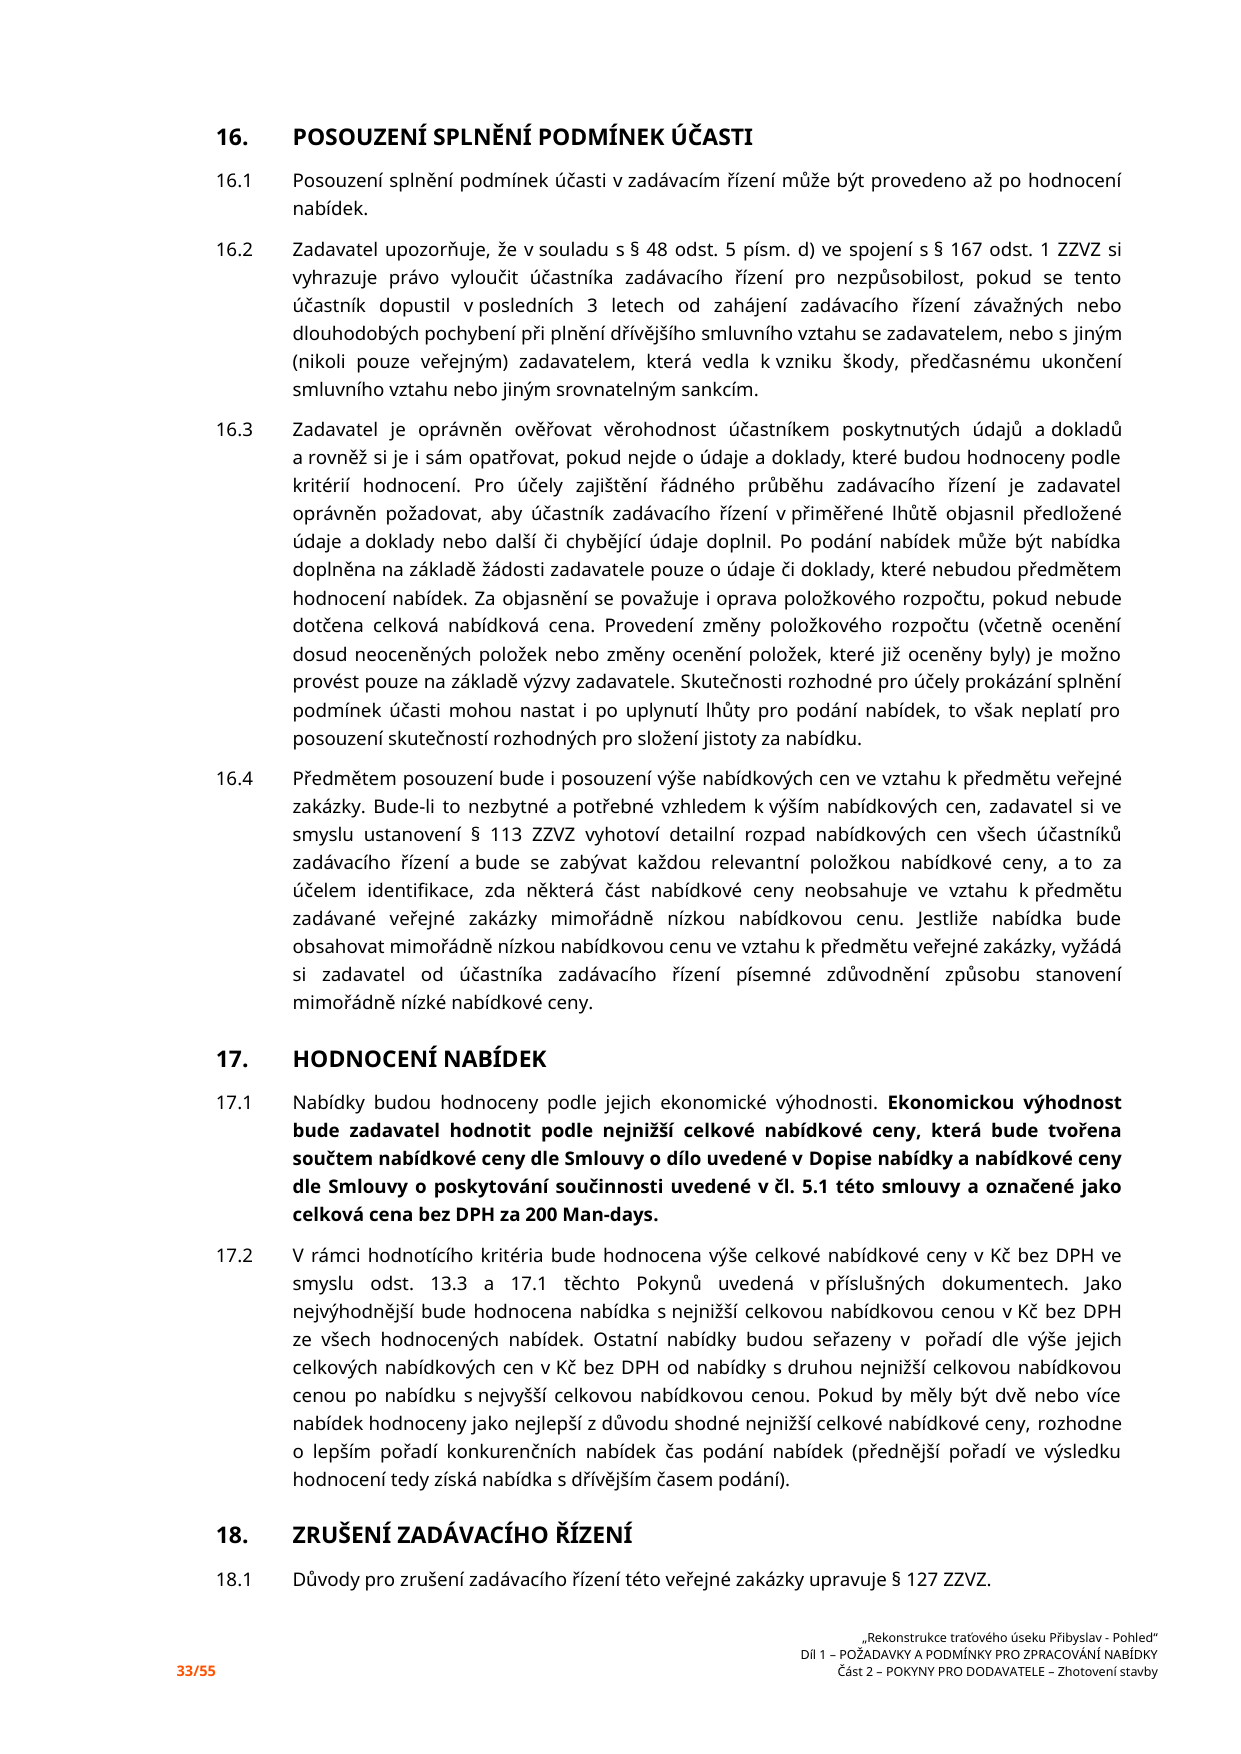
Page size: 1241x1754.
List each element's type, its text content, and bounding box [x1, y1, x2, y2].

text Zadavatel upozorňuje, že v souladu s § 48 odst. 5 písm. d) ve spojení s § 167 odst. 1 ZZVZ si vyhrazuje právo vyloučit účastníka zadávacího řízení pro nezpůsobilost, pokud se tento účastník dopustil v posledních 3 letech od zahájení zadávacího řízení závažných nebo dlouhodobých pochybení při plnění dřívějšího smluvního vztahu se zadavatelem, nebo s jiným (nikoli pouze veřejným) zadavatelem, která vedla k vzniku škody, předčasnému ukončení smluvního vztahu nebo jiným srovnatelným sankcím. [216, 236, 1122, 402]
text Důvody pro zrušení zadávacího řízení této veřejné zakázky upravuje § 127 ZZVZ. [216, 1566, 1122, 1592]
text V rámci hodnotícího kritéria bude hodnocena výše celkové nabídkové ceny v Kč bez DPH ve smyslu odst. 13.3 a 17.1 těchto Pokynů uvedená v příslušných dokumentech. Jako nejvýhodnější bude hodnocena nabídka s nejnižší celkovou nabídkovou cenou v Kč bez DPH ze všech hodnocených nabídek. Ostatní nabídky budou seřazeny v pořadí dle výše jejich celkových nabídkových cen v Kč bez DPH od nabídky s druhou nejnižší celkovou nabídkovou cenou po nabídku s nejvyšší celkovou nabídkovou cenou. Pokud by měly být dvě nebo více nabídek hodnoceny jako nejlepší z důvodu shodné nejnižší celkové nabídkové ceny, rozhodne o lepším pořadí konkurenčních nabídek čas podání nabídek (přednější pořadí ve výsledku hodnocení tedy získá nabídka s dřívějším časem podání). [216, 1242, 1122, 1492]
text Posouzení splnění podmínek účasti v zadávacím řízení může být provedeno až po hodnocení nabídek. [216, 167, 1122, 221]
text POSOUZENÍ SPLNĚNÍ PODMÍNEK ÚČASTI [216, 121, 1122, 152]
text Nabídky budou hodnoceny podle jejich ekonomické výhodnosti. Ekonomickou výhodnost bude zadavatel hodnotit podle nejnižší celkové nabídkové ceny, která bude tvořena součtem nabídkové ceny dle Smlouvy o dílo uvedené v Dopise nabídky a nabídkové ceny dle Smlouvy o poskytování součinnosti uvedené v čl. 5.1 této smlouvy a označené jako celková cena bez DPH za 200 Man-days. [216, 1089, 1122, 1227]
text HODNOCENÍ NABÍDEK [216, 1043, 1122, 1074]
text Zadavatel je oprávněn ověřovat věrohodnost účastníkem poskytnutých údajů a dokladů a rovněž si je i sám opatřovat, pokud nejde o údaje a doklady, které budou hodnoceny podle kritérií hodnocení. Pro účely zajištění řádného průběhu zadávacího řízení je zadavatel oprávněn požadovat, aby účastník zadávacího řízení v přiměřené lhůtě objasnil předložené údaje a doklady nebo další či chybějící údaje doplnil. Po podání nabídek může být nabídka doplněna na základě žádosti zadavatele pouze o údaje či doklady, které nebudou předmětem hodnocení nabídek. Za objasnění se považuje i oprava položkového rozpočtu, pokud nebude dotčena celková nabídková cena. Provedení změny položkového rozpočtu (včetně ocenění dosud neoceněných položek nebo změny ocenění položek, které již oceněny byly) je možno provést pouze na základě výzvy zadavatele. Skutečnosti rozhodné pro účely prokázání splnění podmínek účasti mohou nastat i po uplynutí lhůty pro podání nabídek, to však neplatí pro posouzení skutečností rozhodných pro složení jistoty za nabídku. [216, 417, 1122, 750]
text ZRUŠENÍ ZADÁVACÍHO ŘÍZENÍ [216, 1519, 1122, 1551]
text Předmětem posouzení bude i posouzení výše nabídkových cen ve vztahu k předmětu veřejné zakázky. Bude-li to nezbytné a potřebné vzhledem k výším nabídkových cen, zadavatel si ve smyslu ustanovení § 113 ZZVZ vyhotoví detailní rozpad nabídkových cen všech účastníků zadávacího řízení a bude se zabývat každou relevantní položkou nabídkové ceny, a to za účelem identifikace, zda některá část nabídkové ceny neobsahuje ve vztahu k předmětu zadávané veřejné zakázky mimořádně nízkou nabídkovou cenu. Jestliže nabídka bude obsahovat mimořádně nízkou nabídkovou cenu ve vztahu k předmětu veřejné zakázky, vyžádá si zadavatel od účastníka zadávacího řízení písemné zdůvodnění způsobu stanovení mimořádně nízké nabídkové ceny. [216, 765, 1122, 1015]
